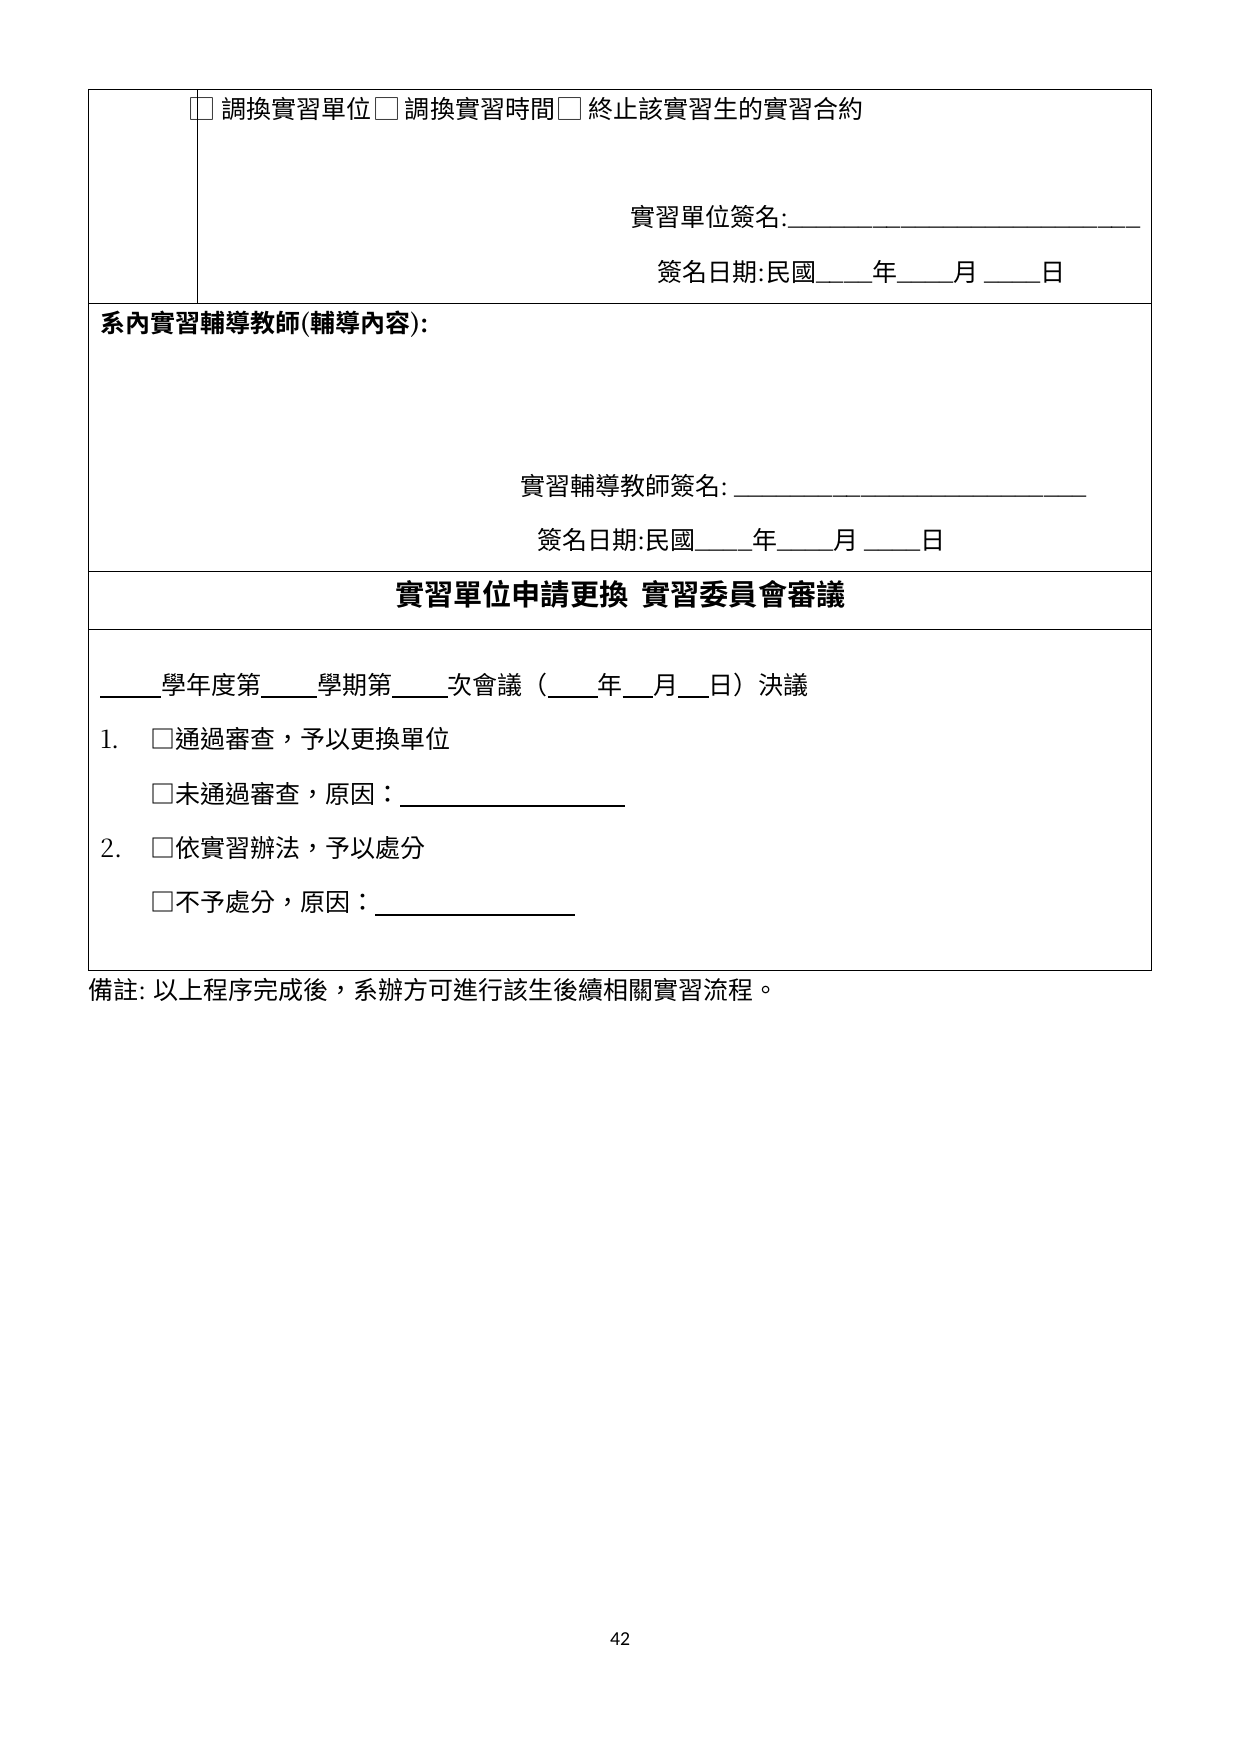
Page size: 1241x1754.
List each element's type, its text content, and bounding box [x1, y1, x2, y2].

table_cell 系內實習輔導教師(輔導內容): 實習輔導教師簽名: _________________________ 簽名日期:民國____年____月 ____日 [89, 304, 1151, 571]
text 備註: 以上程序完成後，系辦方可進行該生後續相關實習流程。 [89, 971, 1152, 1007]
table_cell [198, 90, 1151, 303]
table_cell 實習單位申請更換 實習委員會審議 [89, 572, 1151, 628]
table_cell 學年度第 學期第 次會議（ 年 月 日）決議 □通過審查，予以更換單位 □未通過審查，原因： □依實習辦法，予以處分 □不予處分，原因： [89, 630, 1151, 969]
